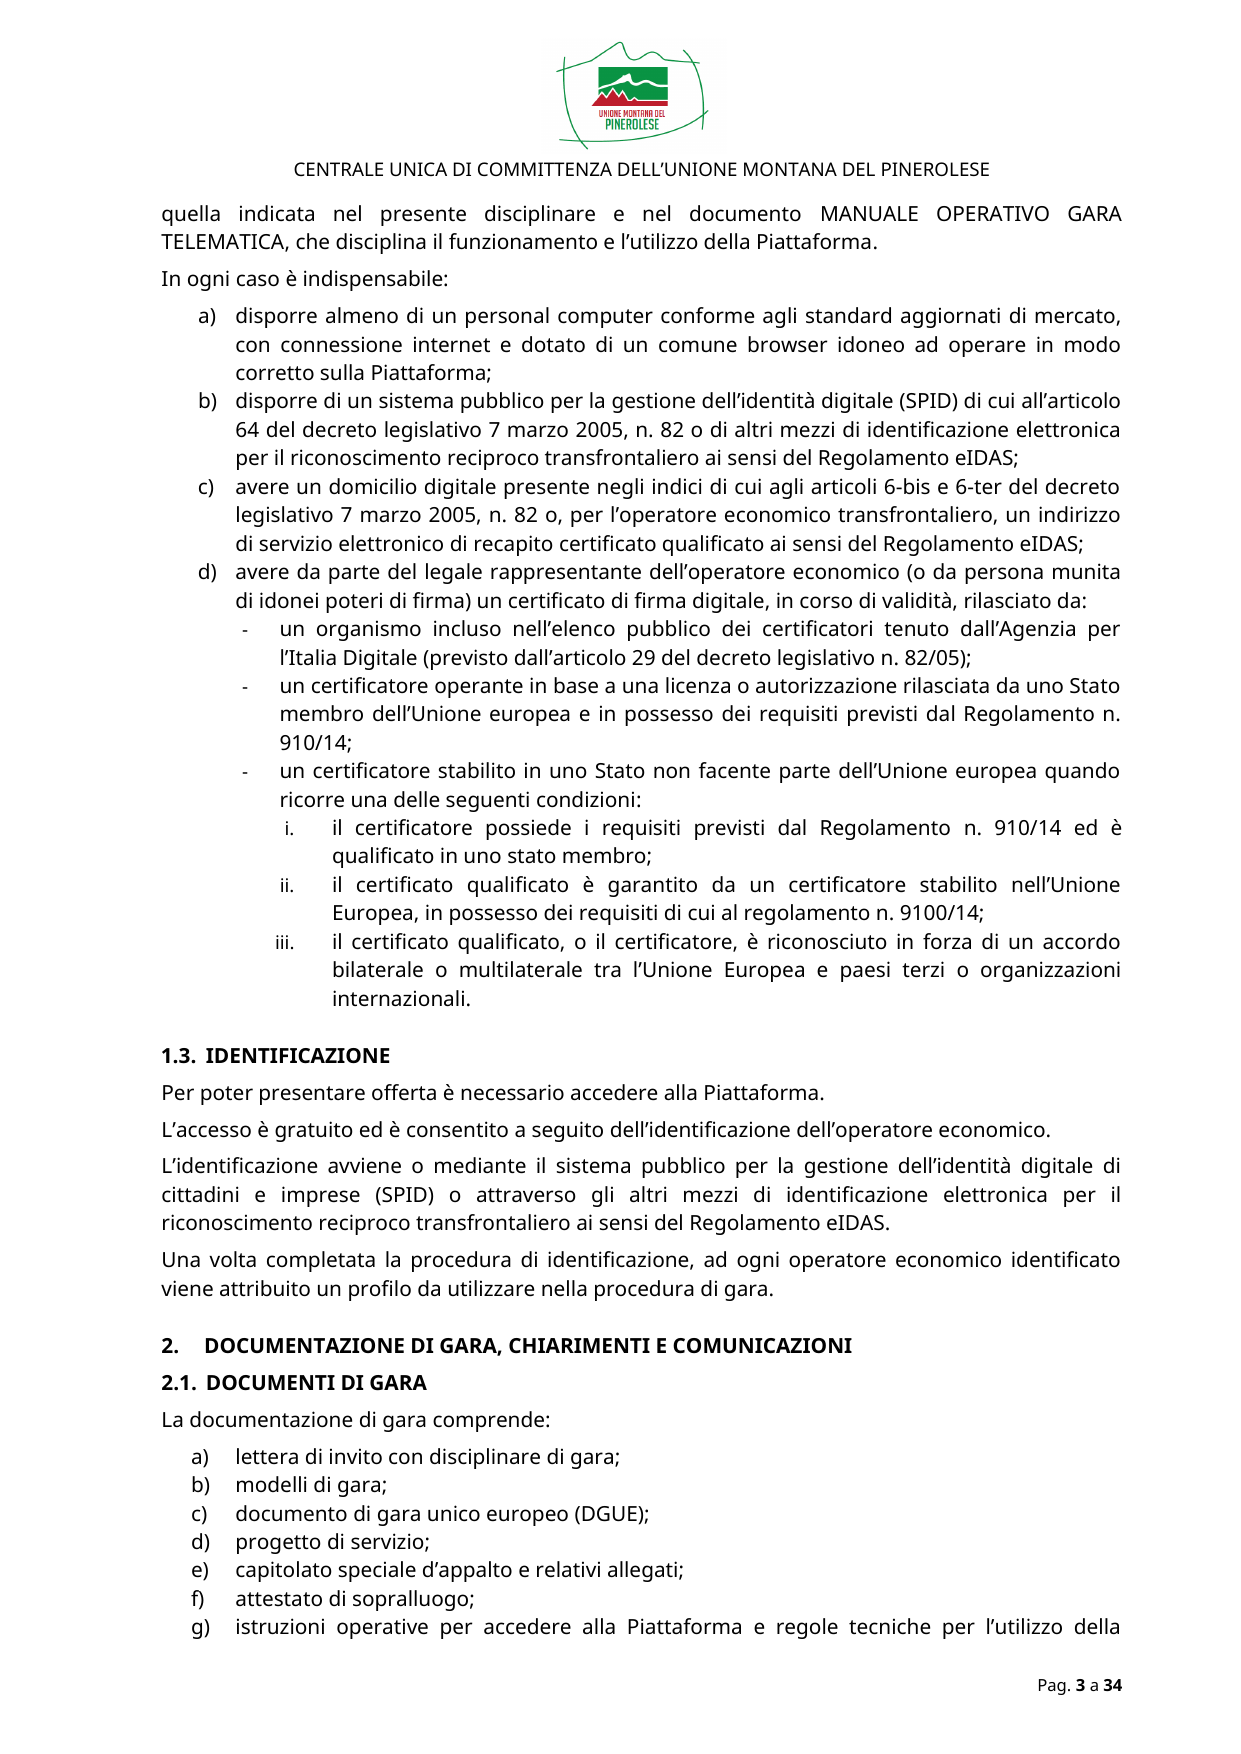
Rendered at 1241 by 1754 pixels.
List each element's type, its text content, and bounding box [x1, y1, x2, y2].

list un certificatore stabilito in uno Stato non facente parte dell’Unione europea quando ricorre una delle seguenti condizioni: [242, 756, 1122, 813]
list modelli di gara; [191, 1470, 1122, 1499]
text L’accesso è gratuito ed è consentito a seguito dell’identificazione dell’operatore economico. [161, 1115, 1122, 1143]
list disporre almeno di un personal computer conforme agli standard aggiornati di mercato, con connessione internet e dotato di un comune browser idoneo ad operare in modo corretto sulla Piattaforma; [198, 301, 1122, 387]
list progetto di servizio; [191, 1527, 1122, 1556]
subtitle DOCUMENTI DI GARA [161, 1368, 1122, 1396]
list il certificatore possiede i requisiti previsti dal Regolamento n. 910/14 ed è qualificato in uno stato membro; [294, 813, 1122, 870]
text La documentazione di gara comprende: [161, 1405, 1122, 1433]
list il certificato qualificato, o il certificatore, è riconosciuto in forza di un accordo bilaterale o multilaterale tra l’Unione Europea e paesi terzi o organizzazioni internazionali. [294, 927, 1122, 1012]
text In ogni caso è indispensabile: [161, 264, 1122, 293]
list capitolato speciale d’appalto e relativi allegati; [191, 1556, 1122, 1584]
text Una volta completata la procedura di identificazione, ad ogni operatore economico identificato viene attribuito un profilo da utilizzare nella procedura di gara. [161, 1246, 1122, 1302]
list un certificatore operante in base a una licenza o autorizzazione rilasciata da uno Stato membro dell’Unione europea e in possesso dei requisiti previsti dal Regolamento n. 910/14; [242, 671, 1122, 756]
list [191, 1612, 1122, 1641]
list disporre di un sistema pubblico per la gestione dell’identità digitale (SPID) di cui all’articolo 64 del decreto legislativo 7 marzo 2005, n. 82 o di altri mezzi di identificazione elettronica per il riconoscimento reciproco transfrontaliero ai sensi del Regolamento eIDAS; [198, 387, 1122, 472]
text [161, 199, 1122, 256]
text L’identificazione avviene o mediante il sistema pubblico per la gestione dell’identità digitale di cittadini e imprese (SPID) o attraverso gli altri mezzi di identificazione elettronica per il riconoscimento reciproco transfrontaliero ai sensi del Regolamento eIDAS. [161, 1152, 1122, 1237]
list attestato di sopralluogo; [191, 1584, 1122, 1612]
subtitle IDENTIFICAZIONE [161, 1041, 1122, 1069]
text Per poter presentare offerta è necessario accedere alla Piattaforma. [161, 1078, 1122, 1106]
list il certificato qualificato è garantito da un certificatore stabilito nell’Unione Europea, in possesso dei requisiti di cui al regolamento n. 9100/14; [294, 870, 1122, 927]
list un organismo incluso nell’elenco pubblico dei certificatori tenuto dall’Agenzia per l’Italia Digitale (previsto dall’articolo 29 del decreto legislativo n. 82/05); [242, 614, 1122, 671]
list avere un domicilio digitale presente negli indici di cui agli articoli 6-bis e 6-ter del decreto legislativo 7 marzo 2005, n. 82 o, per l’operatore economico transfrontaliero, un indirizzo di servizio elettronico di recapito certificato qualificato ai sensi del Regolamento eIDAS; [198, 472, 1122, 557]
list avere da parte del legale rappresentante dell’operatore economico (o da persona munita di idonei poteri di firma) un certificato di firma digitale, in corso di validità, rilasciato da: [198, 557, 1122, 614]
list lettera di invito con disciplinare di gara; [191, 1442, 1122, 1470]
subtitle DOCUMENTAZIONE DI GARA, CHIARIMENTI E COMUNICAZIONI [161, 1331, 1122, 1359]
list documento di gara unico europeo (DGUE); [191, 1499, 1122, 1527]
